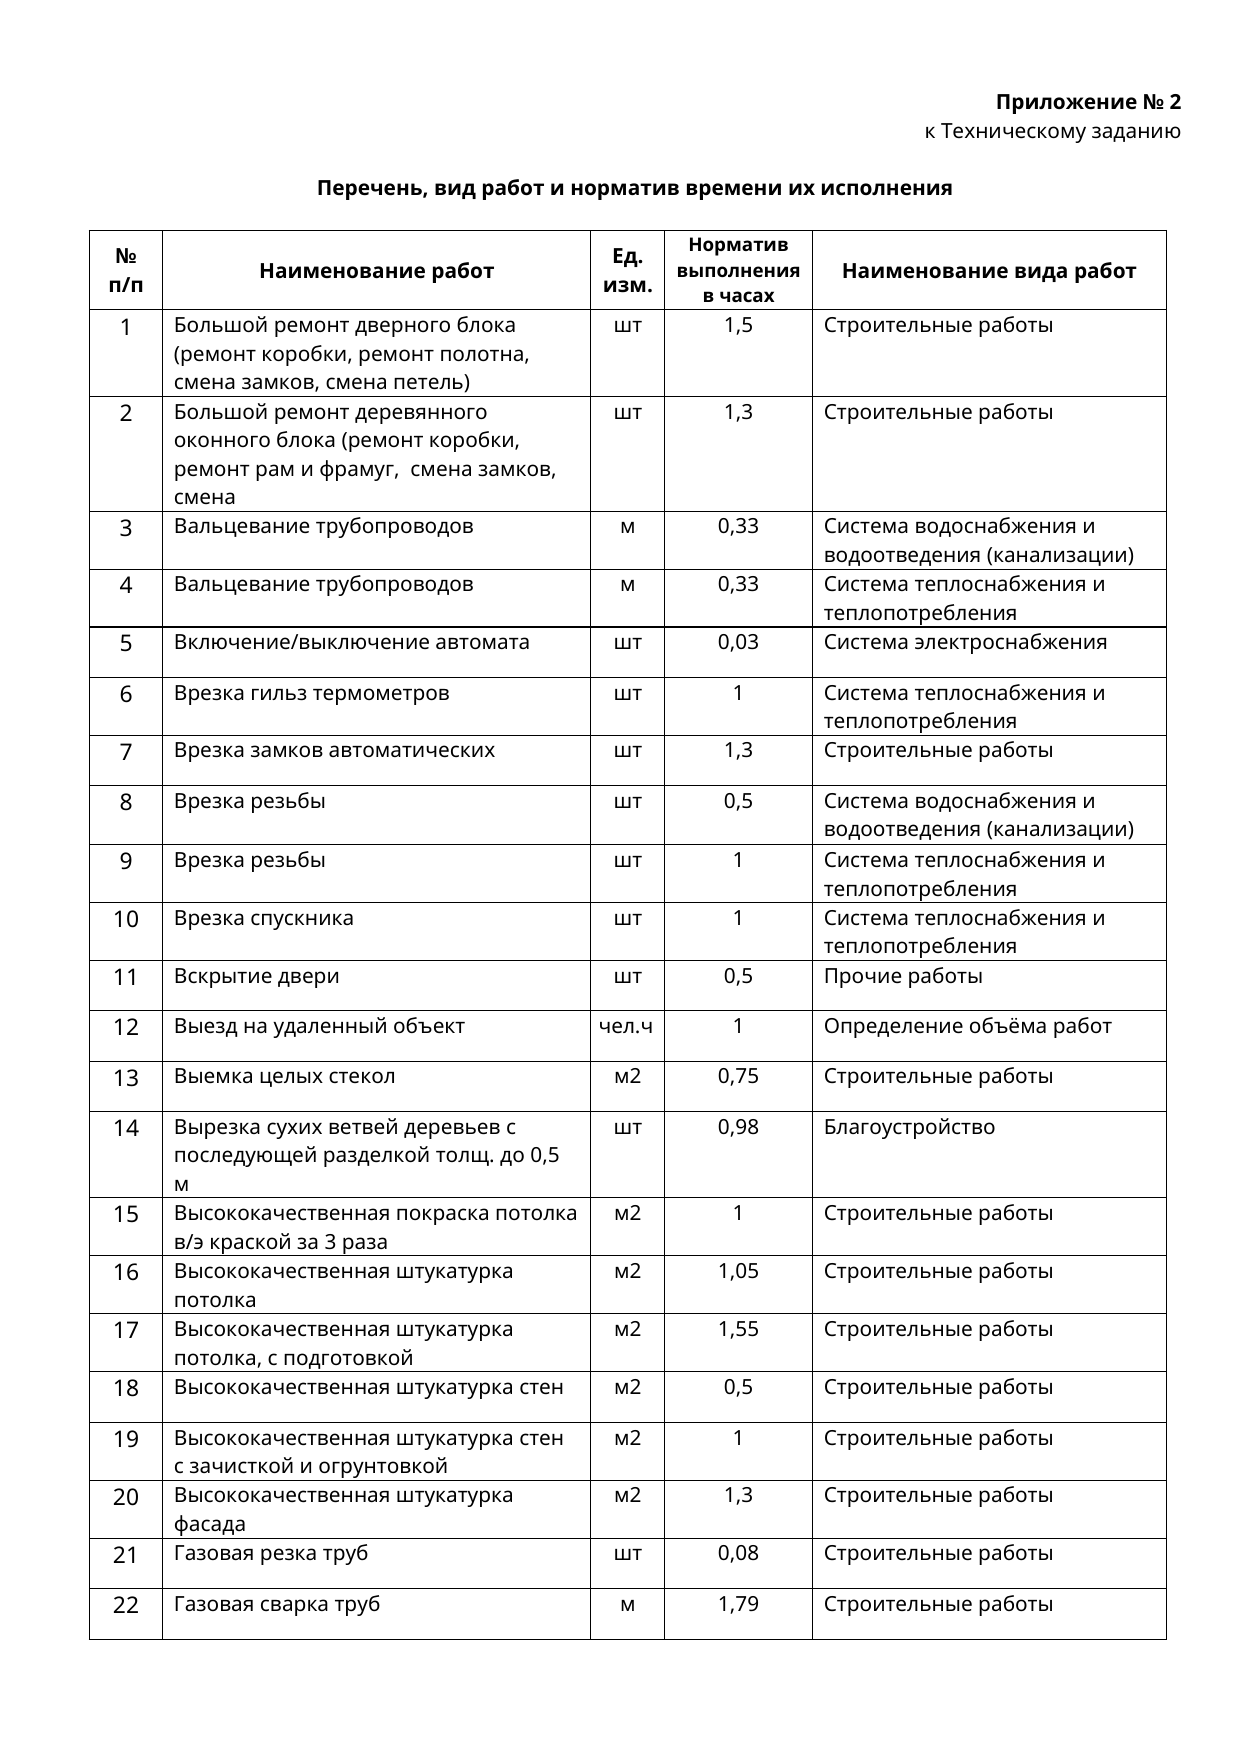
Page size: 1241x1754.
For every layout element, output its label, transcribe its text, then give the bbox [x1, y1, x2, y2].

table_cell 9 [90, 845, 162, 902]
table_cell 1 [665, 845, 812, 902]
table_cell 5 [90, 628, 162, 677]
table_cell Система теплоснабжения и теплопотребления [813, 570, 1166, 626]
table_cell 16 [90, 1256, 162, 1313]
table_cell Врезка резьбы [163, 845, 590, 902]
table_cell Строительные работы [813, 1372, 1166, 1422]
text Перечень, вид работ и норматив времени их исполнения [89, 173, 1181, 201]
table_cell 0,33 [665, 570, 812, 626]
table_cell шт [591, 628, 664, 677]
table_cell шт [591, 786, 664, 844]
table_cell 13 [90, 1062, 162, 1111]
table_cell 8 [90, 786, 162, 844]
table_cell 21 [90, 1539, 162, 1588]
table_cell Врезка резьбы [163, 786, 590, 844]
table_cell м [591, 1589, 664, 1639]
table_cell Большой ремонт дверного блока (ремонт коробки, ремонт полотна, смена замков, смена петель) [163, 310, 590, 396]
table_cell 14 [90, 1112, 162, 1197]
table_cell 0,08 [665, 1539, 812, 1588]
table_cell чел.ч [591, 1011, 664, 1061]
table_cell 1,55 [665, 1314, 812, 1371]
table_cell Вырезка сухих ветвей деревьев с последующей разделкой толщ. до 0,5 м [163, 1112, 590, 1197]
table_cell 1 [665, 678, 812, 734]
table_cell 19 [90, 1423, 162, 1479]
table_cell Строительные работы [813, 1539, 1166, 1588]
table_cell Система теплоснабжения и теплопотребления [813, 903, 1166, 960]
table_cell Определение объёма работ [813, 1011, 1166, 1061]
table_cell м2 [591, 1062, 664, 1111]
table_cell 1,3 [665, 736, 812, 785]
table_cell 1,5 [665, 310, 812, 396]
table_cell 17 [90, 1314, 162, 1371]
table_cell 0,5 [665, 961, 812, 1010]
table_cell шт [591, 736, 664, 785]
table_cell Газовая резка труб [163, 1539, 590, 1588]
table_header Норматив выполнения в часах [665, 231, 812, 309]
table_cell м2 [591, 1314, 664, 1371]
table_cell Высококачественная штукатурка потолка, с подготовкой [163, 1314, 590, 1371]
table_cell Строительные работы [813, 1198, 1166, 1255]
table_header Наименование вида работ [813, 231, 1166, 309]
table_cell шт [591, 310, 664, 396]
table_header № п/п [90, 231, 162, 309]
table_cell 7 [90, 736, 162, 785]
table_cell 0,75 [665, 1062, 812, 1111]
table_cell 1,3 [665, 1481, 812, 1537]
table_cell м2 [591, 1423, 664, 1479]
table_cell Строительные работы [813, 310, 1166, 396]
table_cell Система водоснабжения и водоотведения (канализации) [813, 786, 1166, 844]
table_cell 1 [665, 1423, 812, 1479]
table_cell 20 [90, 1481, 162, 1537]
table_cell 18 [90, 1372, 162, 1422]
table_cell Выезд на удаленный объект [163, 1011, 590, 1061]
table_cell шт [591, 678, 664, 734]
table_cell Благоустройство [813, 1112, 1166, 1197]
table_cell 1 [665, 1198, 812, 1255]
table_cell Система теплоснабжения и теплопотребления [813, 845, 1166, 902]
table_cell 1,3 [665, 397, 812, 511]
table_cell 10 [90, 903, 162, 960]
table_cell Высококачественная штукатурка стен [163, 1372, 590, 1422]
table_cell 1 [90, 310, 162, 396]
table_cell Строительные работы [813, 1589, 1166, 1639]
table_cell 0,5 [665, 1372, 812, 1422]
table_cell м2 [591, 1481, 664, 1537]
table_cell Большой ремонт деревянного оконного блока (ремонт коробки, ремонт рам и фрамуг, смена замков, смена [163, 397, 590, 511]
table_cell Высококачественная штукатурка потолка [163, 1256, 590, 1313]
table_cell Строительные работы [813, 1062, 1166, 1111]
table_header Наименование работ [163, 231, 590, 309]
table_cell Врезка спускника [163, 903, 590, 960]
table_cell Строительные работы [813, 1423, 1166, 1479]
table_cell м2 [591, 1256, 664, 1313]
table_cell Вальцевание трубопроводов [163, 570, 590, 626]
table_cell Прочие работы [813, 961, 1166, 1010]
table_cell 1 [665, 1011, 812, 1061]
table_cell 1,05 [665, 1256, 812, 1313]
table_cell 3 [90, 512, 162, 568]
table_cell Система водоснабжения и водоотведения (канализации) [813, 512, 1166, 568]
table_cell 0,33 [665, 512, 812, 568]
table_cell 22 [90, 1589, 162, 1639]
table_cell 4 [90, 570, 162, 626]
table_cell шт [591, 845, 664, 902]
table_cell Строительные работы [813, 397, 1166, 511]
table_cell 1,79 [665, 1589, 812, 1639]
table_cell шт [591, 903, 664, 960]
table_cell Включение/выключение автомата [163, 628, 590, 677]
table_header Ед. изм. [591, 231, 664, 309]
table_cell шт [591, 1112, 664, 1197]
table_cell 12 [90, 1011, 162, 1061]
text к Техническому заданию [162, 116, 1181, 144]
table_cell шт [591, 397, 664, 511]
table_cell 2 [90, 397, 162, 511]
table_cell шт [591, 961, 664, 1010]
table_cell 1 [665, 903, 812, 960]
table_cell 6 [90, 678, 162, 734]
table_cell м [591, 512, 664, 568]
table_cell 0,98 [665, 1112, 812, 1197]
table_cell Система теплоснабжения и теплопотребления [813, 678, 1166, 734]
table_cell шт [591, 1539, 664, 1588]
table_cell 0,03 [665, 628, 812, 677]
table_cell Строительные работы [813, 1481, 1166, 1537]
text Приложение № 2 [162, 87, 1181, 116]
table_cell м2 [591, 1372, 664, 1422]
table_cell Строительные работы [813, 1256, 1166, 1313]
table_cell 15 [90, 1198, 162, 1255]
table_cell 11 [90, 961, 162, 1010]
table_cell Высококачественная штукатурка фасада [163, 1481, 590, 1537]
table_cell Строительные работы [813, 1314, 1166, 1371]
table_cell Система электроснабжения [813, 628, 1166, 677]
table_cell Вскрытие двери [163, 961, 590, 1010]
table_cell Выемка целых стекол [163, 1062, 590, 1111]
table_cell Высококачественная штукатурка стен с зачисткой и огрунтовкой [163, 1423, 590, 1479]
table_cell Вальцевание трубопроводов [163, 512, 590, 568]
table_cell Врезка гильз термометров [163, 678, 590, 734]
table_cell м2 [591, 1198, 664, 1255]
table_cell Строительные работы [813, 736, 1166, 785]
table_cell м [591, 570, 664, 626]
table_cell 0,5 [665, 786, 812, 844]
table_cell Высококачественная покраска потолка в/э краской за 3 раза [163, 1198, 590, 1255]
table_cell Врезка замков автоматических [163, 736, 590, 785]
table_cell Газовая сварка труб [163, 1589, 590, 1639]
